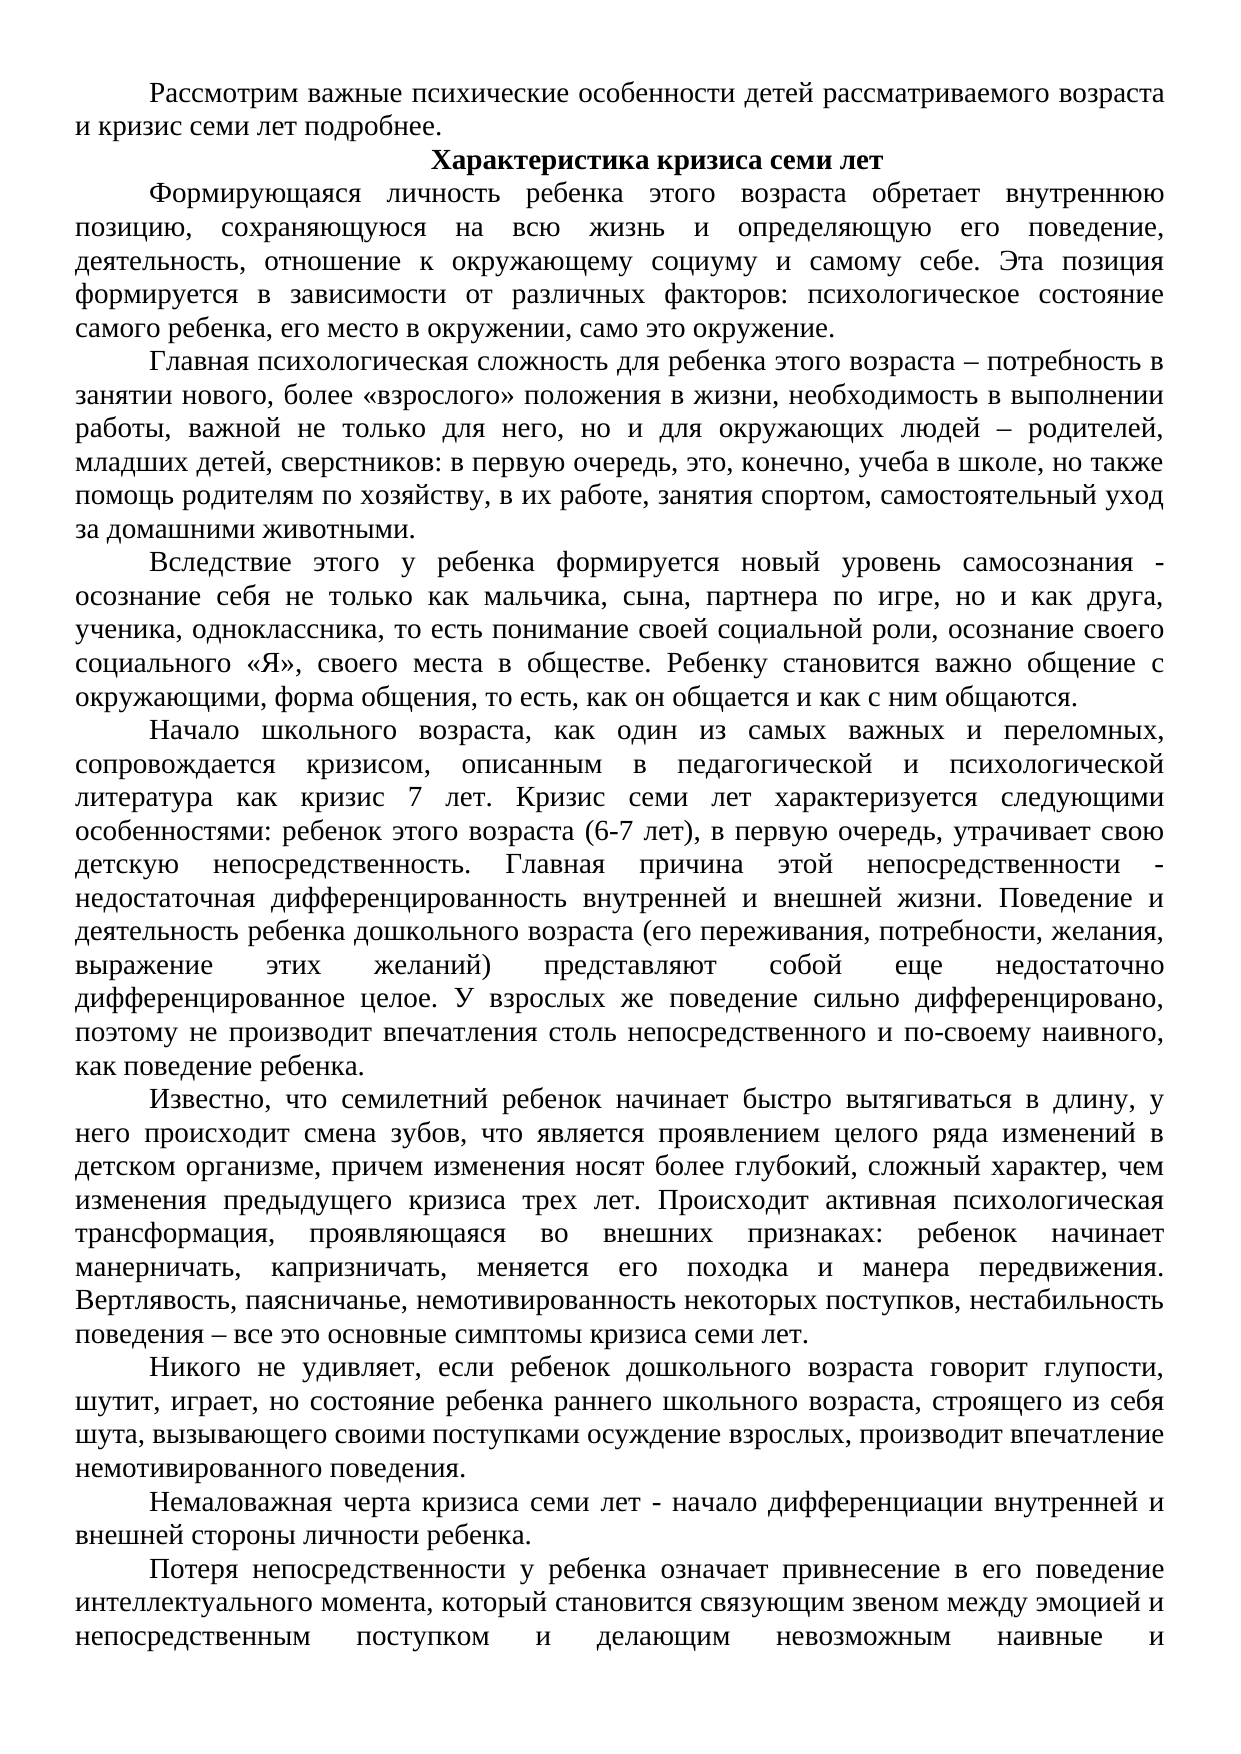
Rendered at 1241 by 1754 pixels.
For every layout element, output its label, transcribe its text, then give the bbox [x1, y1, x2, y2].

text Характеристика кризиса семи лет [75, 142, 1165, 176]
text Известно, что семилетний ребенок начинает быстро вытягиваться в длину, у него происходит смена зубов, что является проявлением целого ряда изменений в детском организме, причем изменения носят более глубокий, сложный характер, чем изменения предыдущего кризиса трех лет. Происходит активная психологическая трансформация, проявляющаяся во внешних признаках: ребенок начинает манерничать, капризничать, меняется его походка и манера передвижения. Вертлявость, паясничанье, немотивированность некоторых поступков, нестабильность поведения – все это основные симптомы кризиса семи лет. [75, 1081, 1165, 1349]
text Вследствие этого у ребенка формируется новый уровень самосознания - осознание себя не только как мальчика, сына, партнера по игре, но и как друга, ученика, одноклассника, то есть понимание своей социальной роли, осознание своего социального «Я», своего места в обществе. Ребенку становится важно общение с окружающими, форма общения, то есть, как он общается и как с ним общаются. [75, 544, 1165, 712]
text Начало школьного возраста, как один из самых важных и переломных, сопровождается кризисом, описанным в педагогической и психологической литература как кризис 7 лет. Кризис семи лет характеризуется следующими особенностями: ребенок этого возраста (6-7 лет), в первую очередь, утрачивает свою детскую непосредственность. Главная причина этой непосредственности - недостаточная дифференцированность внутренней и внешней жизни. Поведение и деятельность ребенка дошкольного возраста (его переживания, потребности, желания, выражение этих желаний) представляют собой еще недостаточно дифференцированное целое. У взрослых же поведение сильно дифференцировано, поэтому не производит впечатления столь непосредственного и по-своему наивного, как поведение ребенка. [75, 712, 1165, 1081]
text Немаловажная черта кризиса семи лет - начало дифференциации внутренней и внешней стороны личности ребенка. [75, 1484, 1165, 1551]
text Никого не удивляет, если ребенок дошкольного возраста говорит глупости, шутит, играет, но состояние ребенка раннего школьного возраста, строящего из себя шута, вызывающего своими поступками осуждение взрослых, производит впечатление немотивированного поведения. [75, 1349, 1165, 1484]
text Главная психологическая сложность для ребенка этого возраста – потребность в занятии нового, более «взрослого» положения в жизни, необходимость в выполнении работы, важной не только для него, но и для окружающих людей – родителей, младших детей, сверстников: в первую очередь, это, конечно, учеба в школе, но также помощь родителям по хозяйству, в их работе, занятия спортом, самостоятельный уход за домашними животными. [75, 343, 1165, 544]
text Формирующаяся личность ребенка этого возраста обретает внутреннюю позицию, сохраняющуюся на всю жизнь и определяющую его поведение, деятельность, отношение к окружающему социуму и самому себе. Эта позиция формируется в зависимости от различных факторов: психологическое состояние самого ребенка, его место в окружении, само это окружение. [75, 176, 1165, 343]
text Рассмотрим важные психические особенности детей рассматриваемого возраста и кризис семи лет подробнее. [75, 75, 1165, 142]
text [75, 1551, 1165, 1651]
